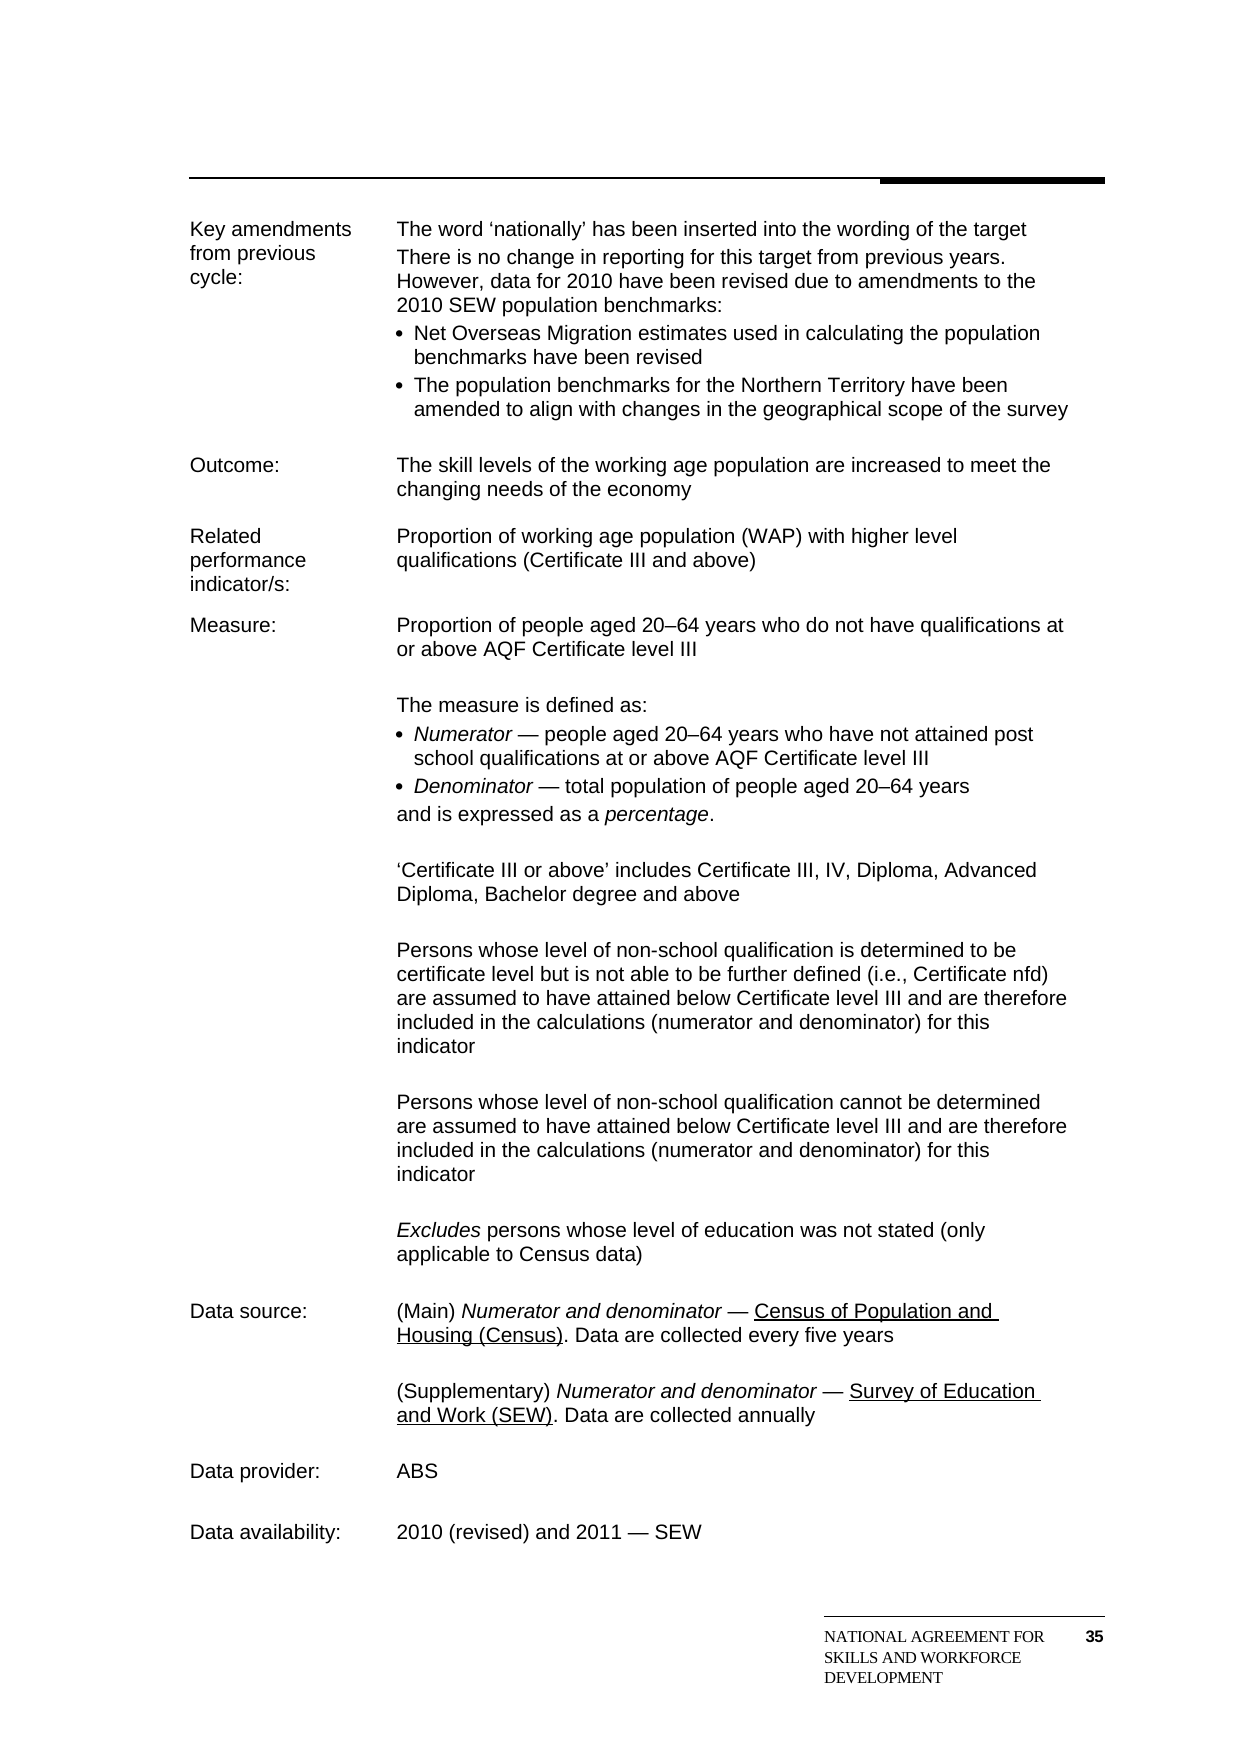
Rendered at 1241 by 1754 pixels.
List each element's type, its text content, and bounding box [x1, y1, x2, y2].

table_cell Data availability: [178, 1520, 384, 1591]
table_cell Data source: [178, 1299, 384, 1459]
table_header The word ‘nationally’ has been inserted into the wording of the target There is no change in reporting for this target from previous years. However, data for 2010 have been revised due to amendments to the 2010 SEW population benchmarks: Net Overseas Migration estimates used in calculating the population benchmarks have been revised The population benchmarks for the Northern Territory have been amended to align with changes in the geographical scope of the survey [385, 217, 1093, 453]
table_cell (Main) Numerator and denominator — Census of Population and Housing (Census). Data are collected every five years (Supplementary) Numerator and denominator — Survey of Education and Work (SEW). Data are collected annually [385, 1299, 1093, 1459]
table_cell ABS [385, 1459, 1093, 1520]
table_cell The skill levels of the working age population are increased to meet the changing needs of the economy [385, 453, 1093, 524]
table_cell Proportion of people aged 20–64 years who do not have qualifications at or above AQF Certificate level III The measure is defined as: Numerator — people aged 20–64 years who have not attained post school qualifications at or above AQF Certificate level III Denominator — total population of people aged 20–64 years and is expressed as a percentage. ‘Certificate III or above’ includes Certificate III, IV, Diploma, Advanced Diploma, Bachelor degree and above Persons whose level of non-school qualification is determined to be certificate level but is not able to be further defined (i.e., Certificate nfd) are assumed to have attained below Certificate level III and are therefore included in the calculations (numerator and denominator) for this indicator Persons whose level of non-school qualification cannot be determined are assumed to have attained below Certificate level III and are therefore included in the calculations (numerator and denominator) for this indicator Excludes persons whose level of education was not stated (only applicable to Census data) [385, 613, 1093, 1298]
table_cell Measure: [178, 613, 384, 1298]
table_cell Proportion of working age population (WAP) with higher level qualifications (Certificate III and above) [385, 524, 1093, 613]
table_header Key amendments from previous cycle: [178, 217, 384, 453]
table_cell Data provider: [178, 1459, 384, 1520]
table_cell Related performance indicator/s: [178, 524, 384, 613]
table_cell 2010 (revised) and 2011 — SEW [385, 1520, 1093, 1591]
table_cell Outcome: [178, 453, 384, 524]
